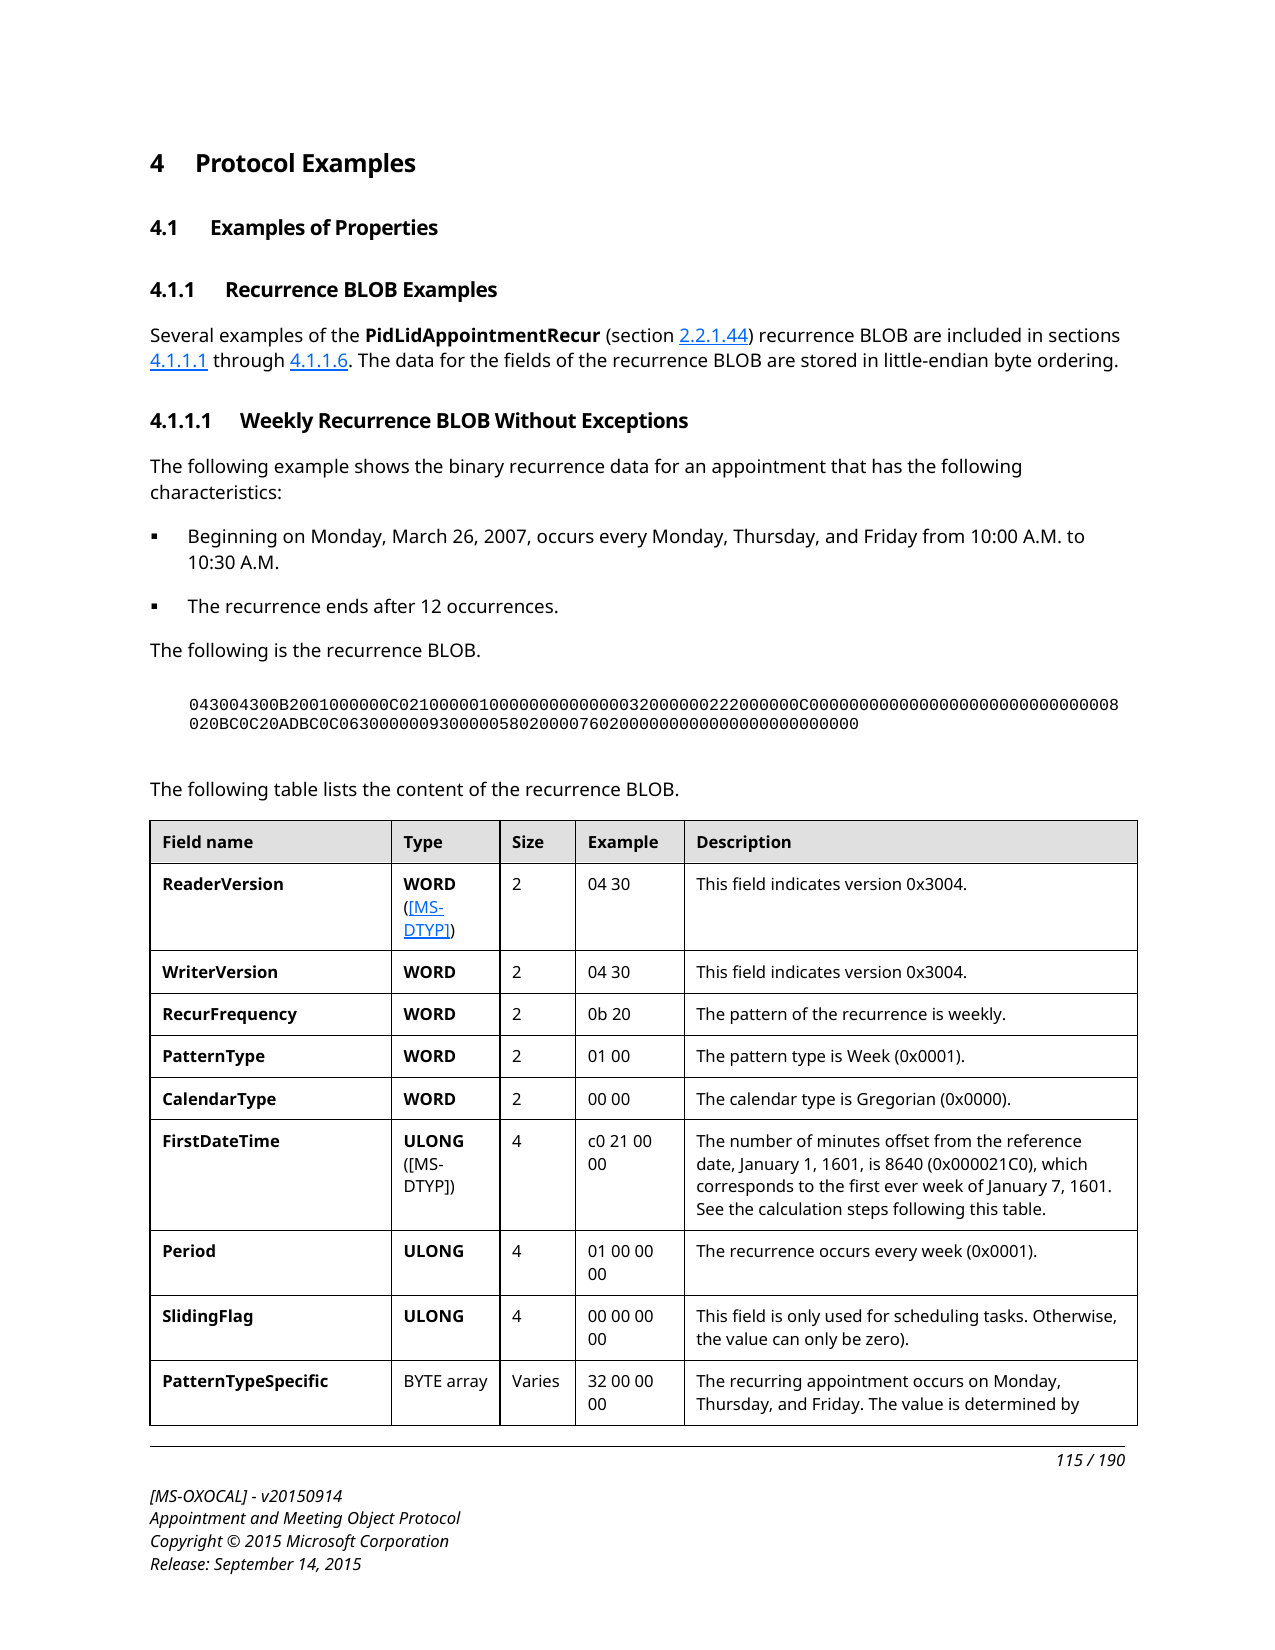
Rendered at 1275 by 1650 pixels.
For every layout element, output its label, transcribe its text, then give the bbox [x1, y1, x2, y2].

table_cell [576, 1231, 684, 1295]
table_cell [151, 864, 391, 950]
subtitle Protocol Examples [150, 146, 1125, 180]
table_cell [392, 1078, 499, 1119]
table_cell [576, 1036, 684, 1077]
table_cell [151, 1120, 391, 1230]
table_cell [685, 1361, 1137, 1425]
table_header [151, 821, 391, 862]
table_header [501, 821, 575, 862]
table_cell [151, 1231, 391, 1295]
subtitle Recurrence BLOB Examples [150, 275, 1125, 303]
list The recurrence ends after 12 occurrences. [150, 593, 1125, 619]
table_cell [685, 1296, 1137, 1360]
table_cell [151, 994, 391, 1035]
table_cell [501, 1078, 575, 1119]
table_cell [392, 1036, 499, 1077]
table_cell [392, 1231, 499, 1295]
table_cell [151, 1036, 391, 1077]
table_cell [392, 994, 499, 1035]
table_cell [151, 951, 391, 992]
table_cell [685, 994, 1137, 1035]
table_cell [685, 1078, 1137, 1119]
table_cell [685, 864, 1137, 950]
text 043004300B2001000000C0210000010000000000000032000000222000000C0000000000000000000000000000008020BC0C20ADBC0C0630000009300000580200007602000000000000000000000000 [175, 688, 1137, 744]
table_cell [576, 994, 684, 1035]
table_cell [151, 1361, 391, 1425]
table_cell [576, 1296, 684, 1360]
text The following example shows the binary recurrence data for an appointment that has the following characteristics: [150, 454, 1125, 505]
subtitle Examples of Properties [150, 213, 1125, 242]
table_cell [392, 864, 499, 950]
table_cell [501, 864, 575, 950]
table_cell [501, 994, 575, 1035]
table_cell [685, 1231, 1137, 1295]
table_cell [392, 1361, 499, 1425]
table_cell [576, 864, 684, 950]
list Beginning on Monday, March 26, 2007, occurs every Monday, Thursday, and Friday from 10:00 A.M. to 10:30 A.M. [150, 523, 1125, 574]
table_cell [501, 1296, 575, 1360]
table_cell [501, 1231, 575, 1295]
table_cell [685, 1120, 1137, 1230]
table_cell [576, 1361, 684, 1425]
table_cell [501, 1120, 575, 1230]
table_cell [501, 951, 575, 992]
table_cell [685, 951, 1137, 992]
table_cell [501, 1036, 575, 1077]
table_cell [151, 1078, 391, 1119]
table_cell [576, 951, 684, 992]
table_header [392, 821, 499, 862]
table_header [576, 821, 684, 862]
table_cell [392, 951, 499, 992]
subtitle Weekly Recurrence BLOB Without Exceptions [150, 407, 1125, 435]
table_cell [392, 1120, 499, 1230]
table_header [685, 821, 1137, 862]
text Several examples of the PidLidAppointmentRecur (section 2.2.1.44) recurrence BLOB are included in sections 4.1.1.1 through 4.1.1.6. The data for the fields of the recurrence BLOB are stored in little-endian byte ordering. [150, 322, 1125, 373]
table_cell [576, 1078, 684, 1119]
text The following is the recurrence BLOB. [150, 638, 1125, 663]
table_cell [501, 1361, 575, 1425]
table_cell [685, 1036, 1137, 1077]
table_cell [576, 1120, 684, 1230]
text The following table lists the content of the recurrence BLOB. [150, 776, 1125, 801]
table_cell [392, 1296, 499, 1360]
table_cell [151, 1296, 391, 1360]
